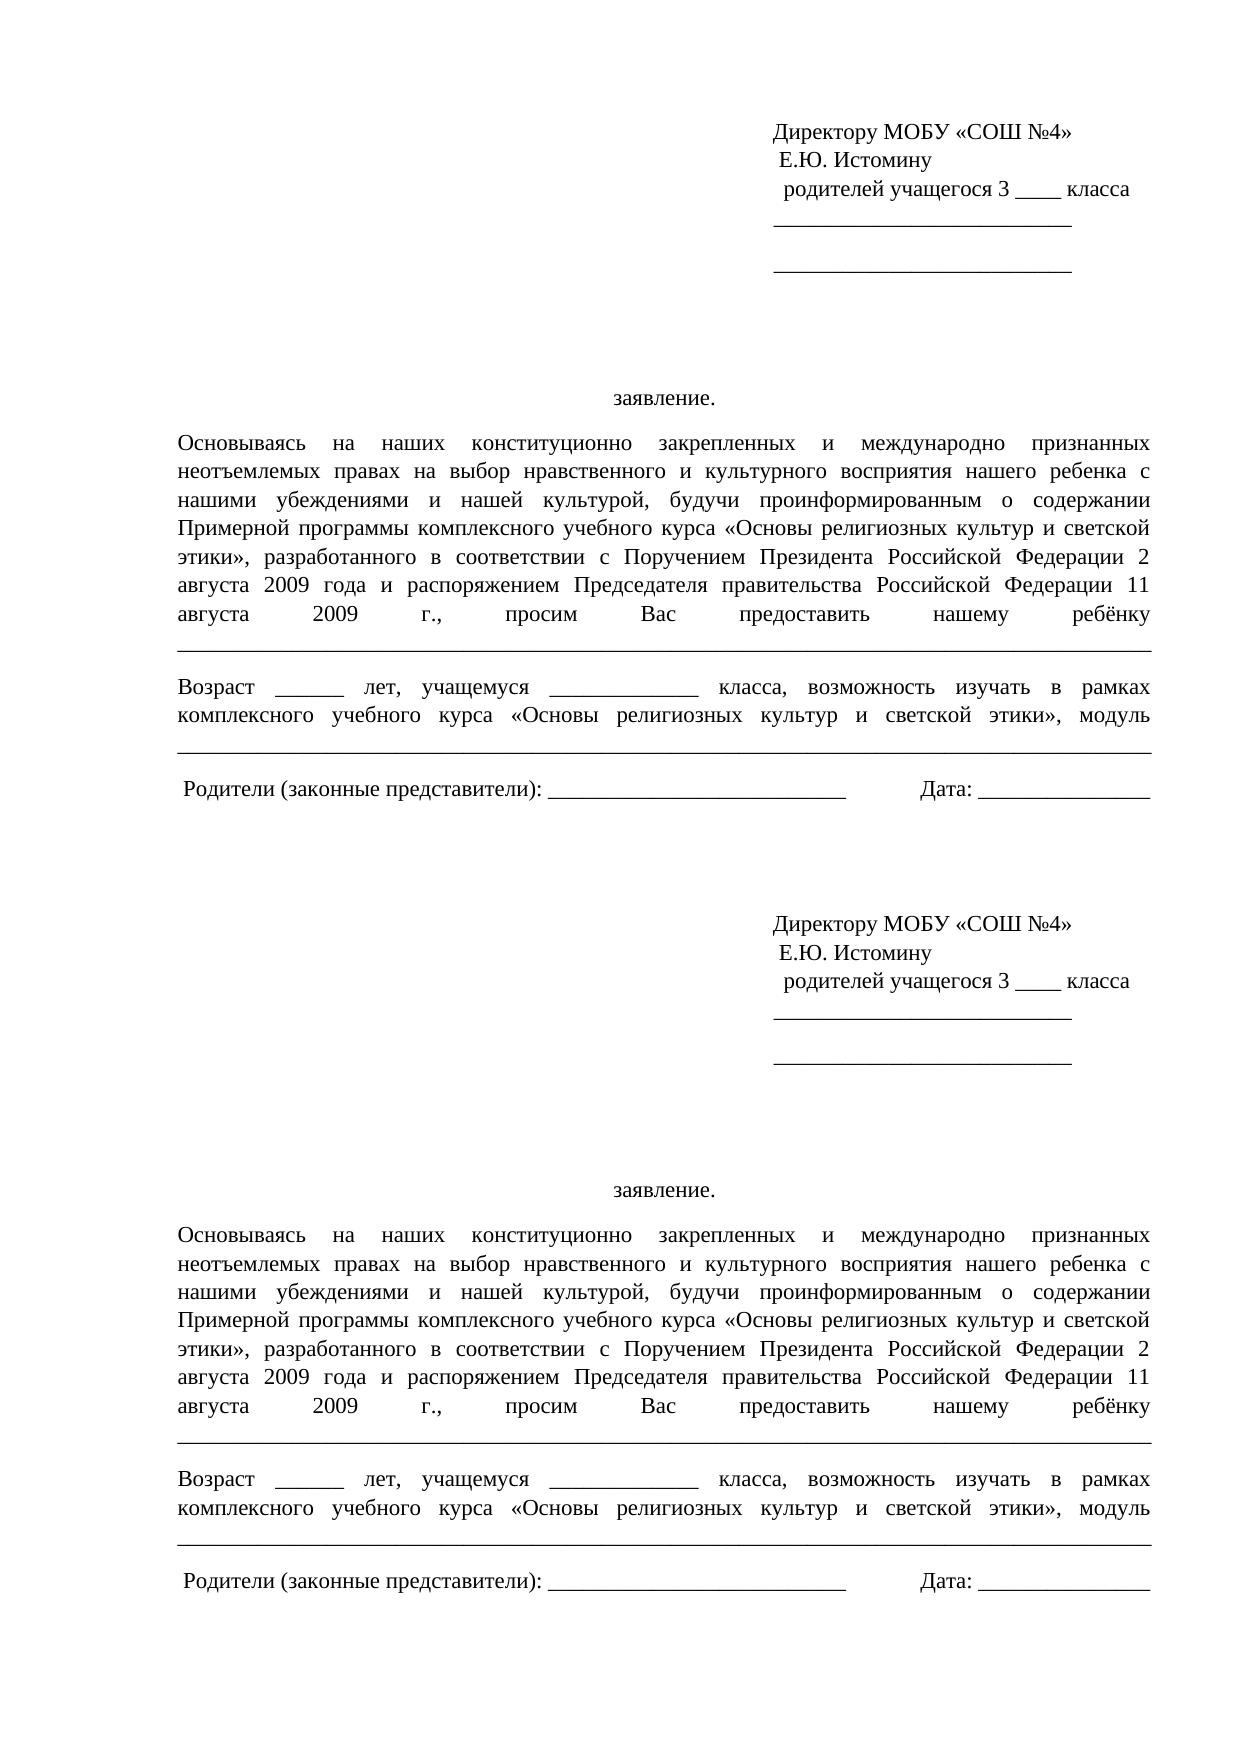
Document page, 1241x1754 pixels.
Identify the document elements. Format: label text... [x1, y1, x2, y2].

text Основываясь на наших конституционно закрепленных и международно признанных неотъемлемых правах на выбор нравственного и культурного восприятия нашего ребенка с нашими убеждениями и нашей культурой, будучи проинформированным о содержании Примерной программы комплексного учебного курса «Основы религиозных культур и светской этики», разработанного в соответствии с Поручением Президента Российской Федерации 2 августа 2009 года и распоряжением Председателя правительства Российской Федерации 11 августа 2009 г., просим Вас предоставить нашему ребёнку _____________________________________________________________________________________ [177, 1221, 1152, 1443]
text родителей учащегося 3 ____ класса [693, 967, 1152, 994]
text Родители (законные представители): __________________________ Дата: _______________ [177, 775, 1152, 801]
text Родители (законные представители): __________________________ Дата: _______________ [177, 1567, 1152, 1594]
text __________________________ [693, 203, 1152, 230]
text Возраст ______ лет, учащемуся _____________ класса, возможность изучать в рамках комплексного учебного курса «Основы религиозных культур и светской этики», модуль _____________________________________________________________________________________ [177, 673, 1152, 753]
text Директору МОБУ «СОШ №4» [620, 118, 1152, 144]
text __________________________ [693, 1041, 1152, 1067]
text заявление. [177, 384, 1152, 410]
text __________________________ [693, 996, 1152, 1022]
text родителей учащегося 3 ____ класса [693, 175, 1152, 201]
text Е.Ю. Истомину [693, 939, 1152, 965]
text заявление. [177, 1176, 1152, 1202]
text Основываясь на наших конституционно закрепленных и международно признанных неотъемлемых правах на выбор нравственного и культурного восприятия нашего ребенка с нашими убеждениями и нашей культурой, будучи проинформированным о содержании Примерной программы комплексного учебного курса «Основы религиозных культур и светской этики», разработанного в соответствии с Поручением Президента Российской Федерации 2 августа 2009 года и распоряжением Председателя правительства Российской Федерации 11 августа 2009 г., просим Вас предоставить нашему ребёнку _____________________________________________________________________________________ [177, 429, 1152, 651]
text Е.Ю. Истомину [693, 147, 1152, 173]
text __________________________ [693, 248, 1152, 275]
text Директору МОБУ «СОШ №4» [620, 910, 1152, 937]
text Возраст ______ лет, учащемуся _____________ класса, возможность изучать в рамках комплексного учебного курса «Основы религиозных культур и светской этики», модуль _____________________________________________________________________________________ [177, 1465, 1152, 1545]
